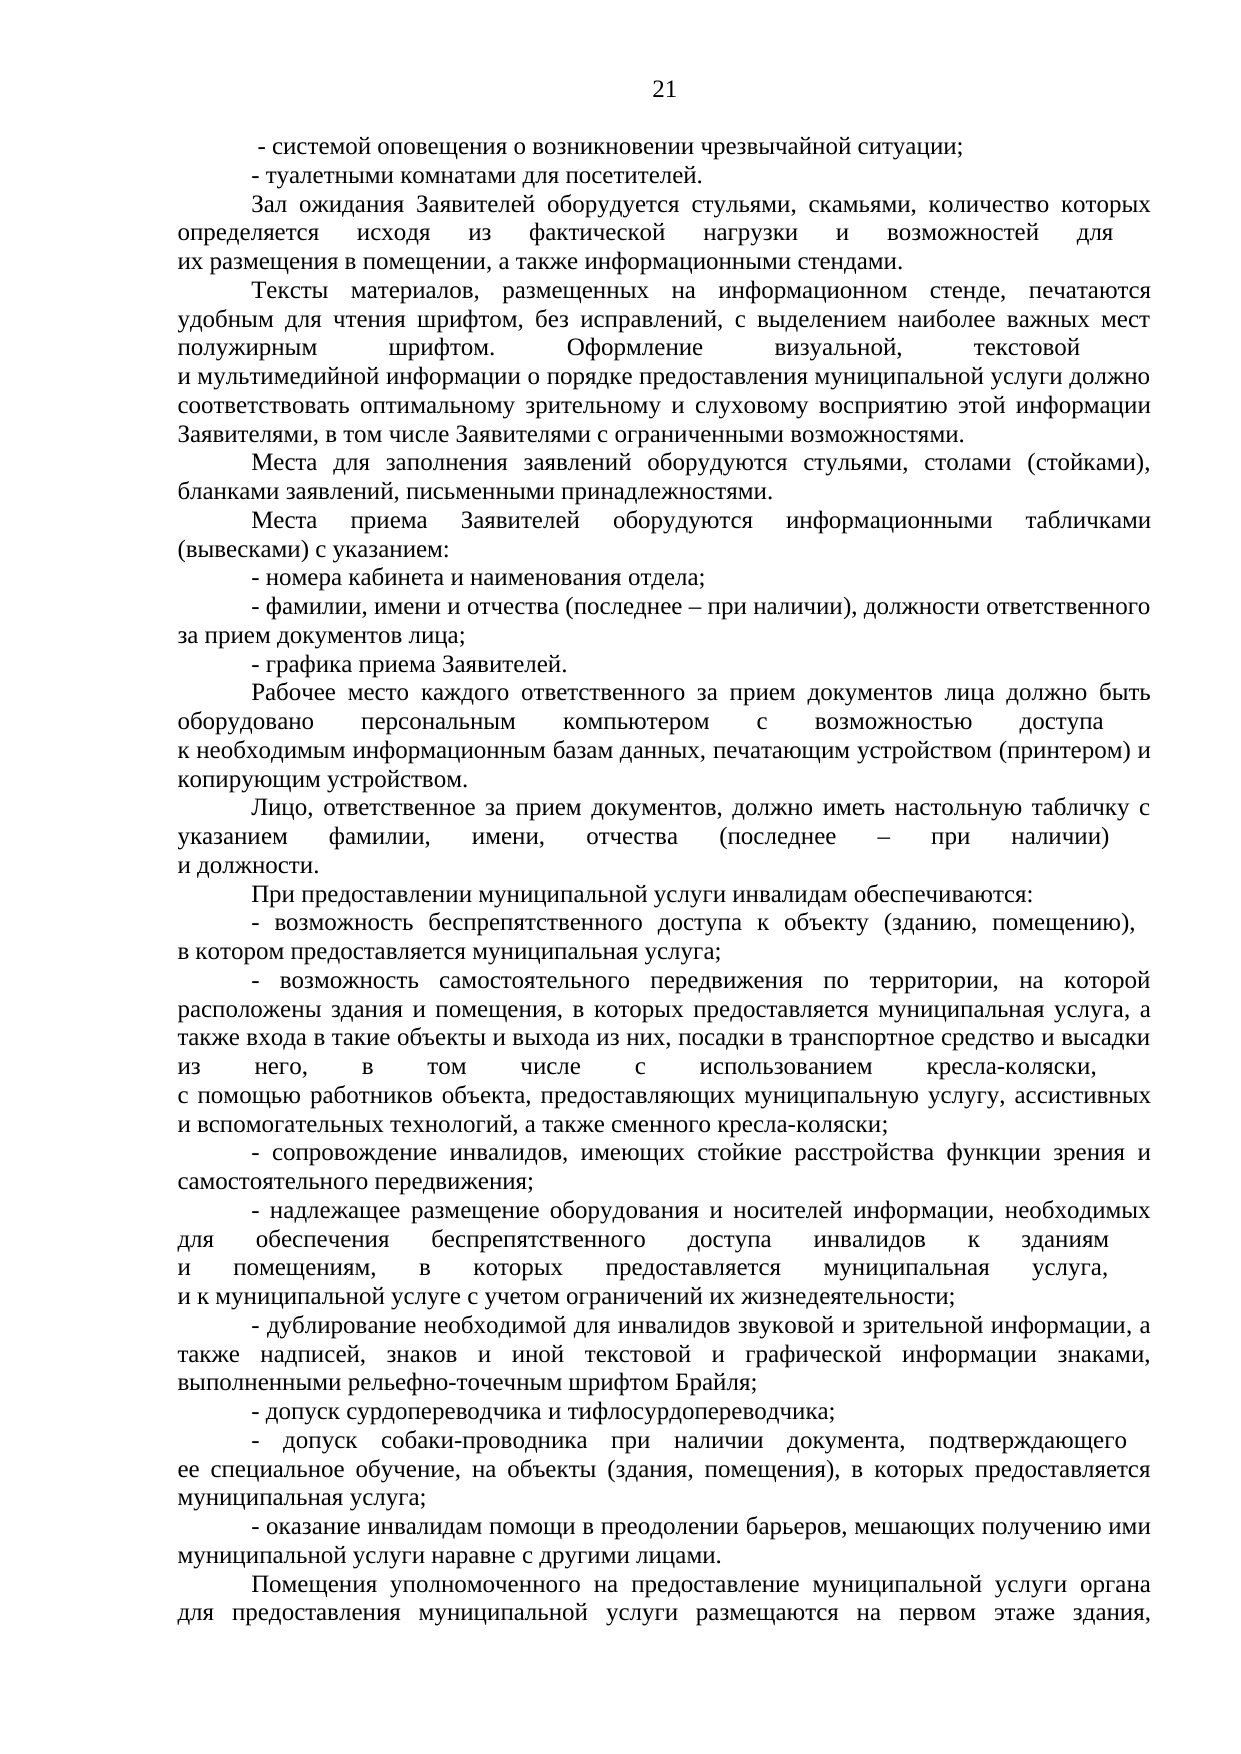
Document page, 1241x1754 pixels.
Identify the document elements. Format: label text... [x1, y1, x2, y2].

text Лицо, ответственное за прием документов, должно иметь настольную табличку с указанием фамилии, имени, отчества (последнее – при наличии) и должности. [177, 792, 1152, 879]
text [177, 1569, 1152, 1626]
text - номера кабинета и наименования отдела; [177, 562, 1152, 591]
text - сопровождение инвалидов, имеющих стойкие расстройства функции зрения и самостоятельного передвижения; [177, 1137, 1152, 1195]
text - оказание инвалидам помощи в преодолении барьеров, мешающих получению ими муниципальной услуги наравне с другими лицами. [177, 1511, 1152, 1569]
text Места для заполнения заявлений оборудуются стульями, столами (стойками), бланками заявлений, письменными принадлежностями. [177, 447, 1152, 505]
text Места приема Заявителей оборудуются информационными табличками (вывесками) с указанием: [177, 505, 1152, 562]
text - дублирование необходимой для инвалидов звуковой и зрительной информации, а также надписей, знаков и иной текстовой и графической информации знаками, выполненными рельефно-точечным шрифтом Брайля; [177, 1310, 1152, 1396]
text - возможность самостоятельного передвижения по территории, на которой расположены здания и помещения, в которых предоставляется муниципальная услуга, а также входа в такие объекты и выхода из них, посадки в транспортное средство и высадки из него, в том числе с использованием кресла-коляски, с помощью работников объекта, предоставляющих муниципальную услугу, ассистивных и вспомогательных технологий, а также сменного кресла-коляски; [177, 965, 1152, 1137]
text Рабочее место каждого ответственного за прием документов лица должно быть оборудовано персональным компьютером с возможностью доступа к необходимым информационным базам данных, печатающим устройством (принтером) и копирующим устройством. [177, 677, 1152, 792]
text Тексты материалов, размещенных на информационном стенде, печатаются удобным для чтения шрифтом, без исправлений, с выделением наиболее важных мест полужирным шрифтом. Оформление визуальной, текстовой и мультимедийной информации о порядке предоставления муниципальной услуги должно соответствовать оптимальному зрительному и слуховому восприятию этой информации Заявителями, в том числе Заявителями с ограниченными возможностями. [177, 275, 1152, 447]
text - возможность беспрепятственного доступа к объекту (зданию, помещению), в котором предоставляется муниципальная услуга; [177, 907, 1152, 965]
text - допуск сурдопереводчика и тифлосурдопереводчика; [177, 1396, 1152, 1425]
text - графика приема Заявителей. [177, 649, 1152, 677]
text При предоставлении муниципальной услуги инвалидам обеспечиваются: [177, 879, 1152, 907]
text - туалетными комнатами для посетителей. [177, 160, 1152, 189]
text - системой оповещения о возникновении чрезвычайной ситуации; [177, 131, 1152, 160]
text - допуск собаки-проводника при наличии документа, подтверждающего ее специальное обучение, на объекты (здания, помещения), в которых предоставляется муниципальная услуга; [177, 1425, 1152, 1511]
text - фамилии, имени и отчества (последнее – при наличии), должности ответственного за прием документов лица; [177, 591, 1152, 649]
text Зал ожидания Заявителей оборудуется стульями, скамьями, количество которых определяется исходя из фактической нагрузки и возможностей для их размещения в помещении, а также информационными стендами. [177, 189, 1152, 275]
text - надлежащее размещение оборудования и носителей информации, необходимых для обеспечения беспрепятственного доступа инвалидов к зданиям и помещениям, в которых предоставляется муниципальная услуга, и к муниципальной услуге с учетом ограничений их жизнедеятельности; [177, 1195, 1152, 1310]
